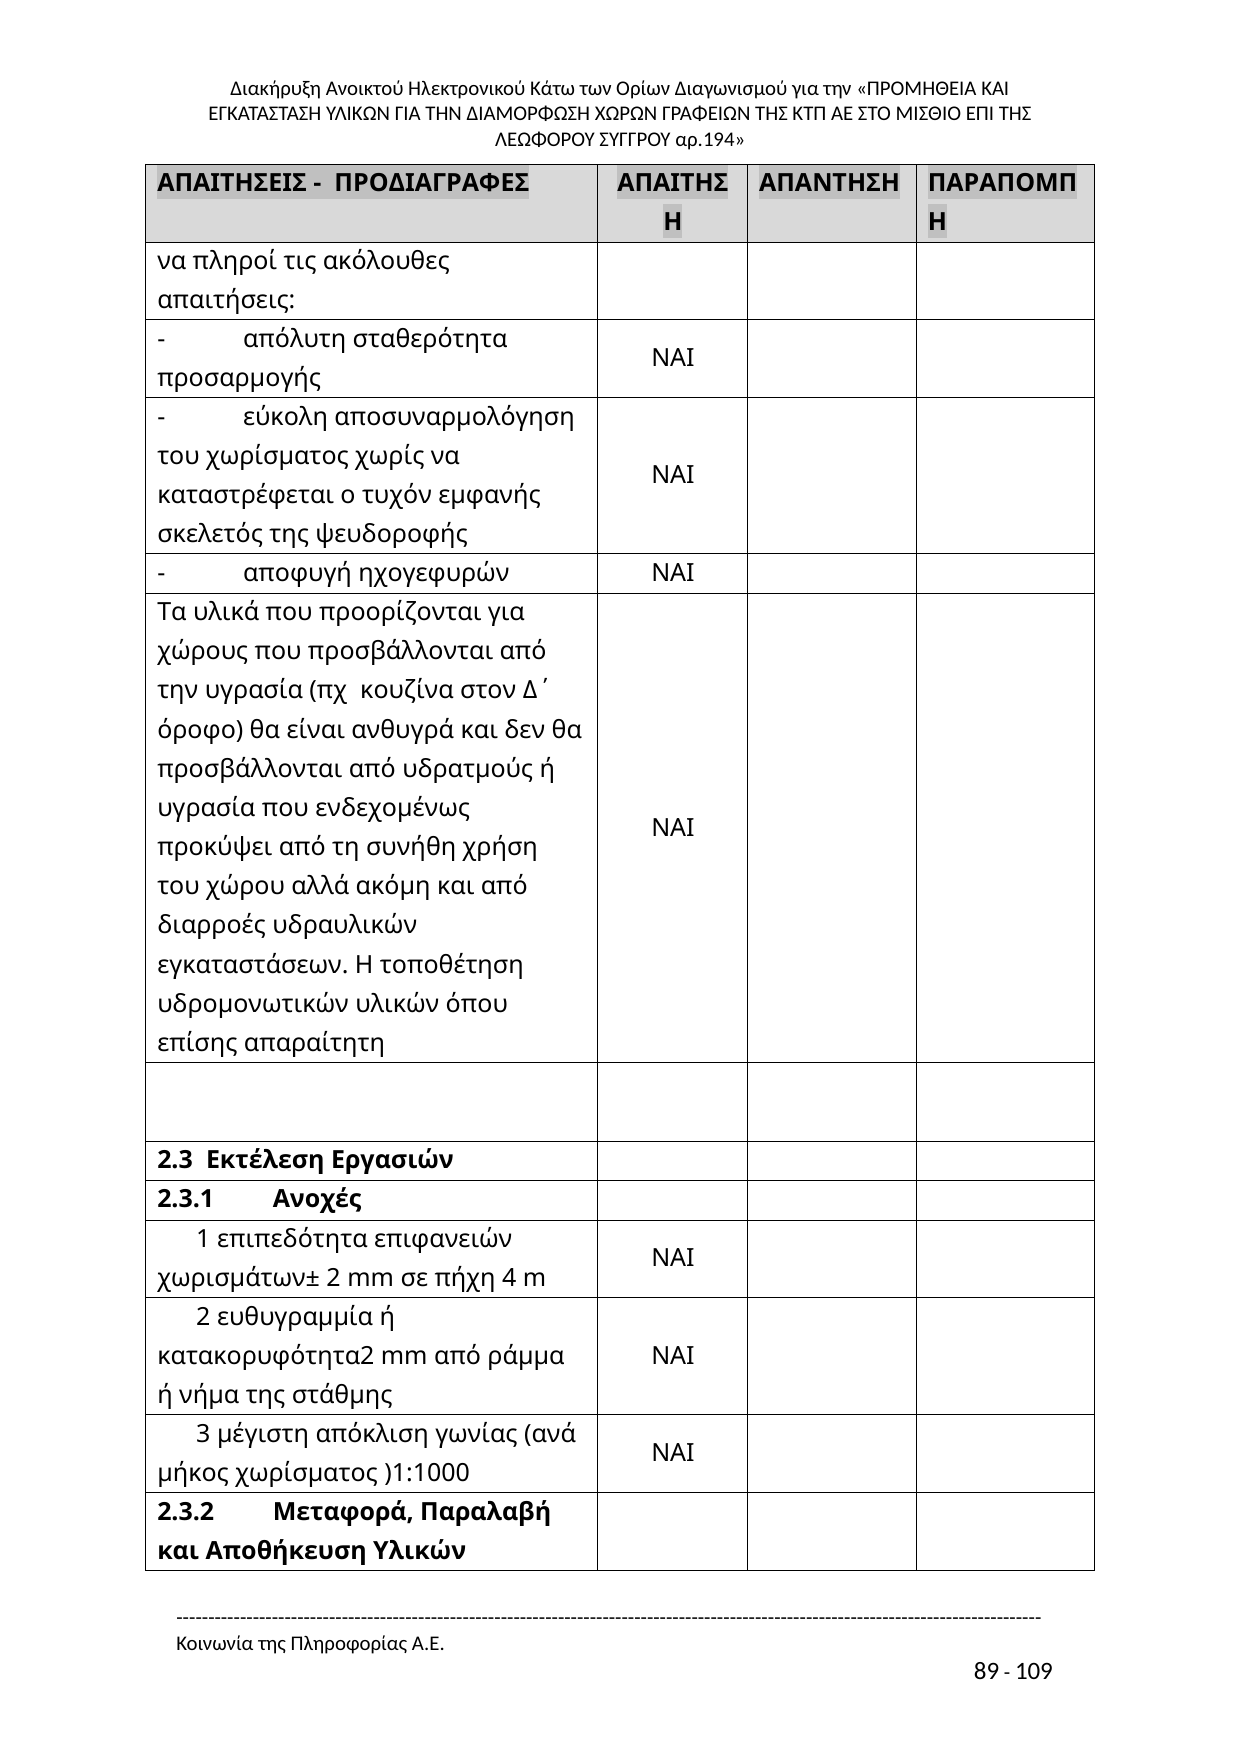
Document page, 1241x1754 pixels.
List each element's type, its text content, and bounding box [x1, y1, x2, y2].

table_cell [598, 243, 747, 319]
table_cell 2 ευθυγραμμία ή κατακορυφότητα2 mm από ράμμα ή νήμα της στάθμης [146, 1298, 597, 1414]
table_cell [598, 1063, 747, 1141]
table_cell ΝΑΙ [598, 398, 747, 553]
table_cell - αποφυγή ηχογεφυρών [146, 554, 597, 593]
table_cell [748, 320, 916, 397]
table_cell [748, 1063, 916, 1141]
table_cell 2.3 Εκτέλεση Εργασιών [146, 1142, 597, 1180]
table_cell [917, 1298, 1094, 1414]
table_cell - εύκολη αποσυναρμολόγηση του χωρίσματος χωρίς να καταστρέφεται ο τυχόν εμφανής σκελετός της ψευδοροφής [146, 398, 597, 553]
table_cell [748, 554, 916, 593]
table_cell [917, 1142, 1094, 1180]
table_cell [748, 1221, 916, 1297]
table_cell ΝΑΙ [598, 320, 747, 397]
table_cell [917, 1493, 1094, 1570]
table_cell [598, 1142, 747, 1180]
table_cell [146, 243, 597, 319]
table_cell [748, 243, 916, 319]
table_cell [917, 320, 1094, 397]
table_cell [748, 1415, 916, 1492]
table_cell 2.3.1 Ανοχές [146, 1181, 597, 1219]
table_cell 3 μέγιστη απόκλιση γωνίας (ανά μήκος χωρίσματος )1:1000 [146, 1415, 597, 1492]
table_cell [748, 1181, 916, 1219]
table_cell ΝΑΙ [598, 1298, 747, 1414]
table_cell [748, 1142, 916, 1180]
table_cell [598, 1181, 747, 1219]
table_cell [917, 1415, 1094, 1492]
table_cell [917, 398, 1094, 553]
table_header ΠΑΡΑΠΟΜΠΗ [917, 165, 1094, 242]
table_cell 2.3.2 Μεταφορά, Παραλαβή και Αποθήκευση Υλικών [146, 1493, 597, 1570]
table_cell [917, 554, 1094, 593]
table_cell [748, 1298, 916, 1414]
table_header ΑΠΑΙΤΗΣΕΙΣ - ΠΡΟΔΙΑΓΡΑΦΕΣ [146, 165, 597, 242]
table_cell [917, 243, 1094, 319]
table_cell [748, 398, 916, 553]
table_cell [917, 1181, 1094, 1219]
table_cell [917, 1221, 1094, 1297]
table_cell ΝΑΙ [598, 554, 747, 593]
table_header ΑΠΑΙΤΗΣΗ [598, 165, 747, 242]
table_cell [917, 1063, 1094, 1141]
table_cell - απόλυτη σταθερότητα προσαρμογής [146, 320, 597, 397]
table_cell 1 επιπεδότητα επιφανειών χωρισμάτων± 2 mm σε πήχη 4 m [146, 1221, 597, 1297]
table_cell [748, 1493, 916, 1570]
table_header ΑΠΑΝΤΗΣΗ [748, 165, 916, 242]
table_cell ΝΑΙ [598, 594, 747, 1062]
table_cell [917, 594, 1094, 1062]
table_cell ΝΑΙ [598, 1221, 747, 1297]
table_cell Τα υλικά που προορίζονται για χώρους που προσβάλλονται από την υγρασία (πχ κουζίνα στον Δ΄ όροφο) θα είναι ανθυγρά και δεν θα προσβάλλονται από υδρατμούς ή υγρασία που ενδεχομένως προκύψει από τη συνήθη χρήση του χώρου αλλά ακόμη και από διαρροές υδραυλικών εγκαταστάσεων. Η τοποθέτηση υδρομονωτικών υλικών όπου επίσης απαραίτητη [146, 594, 597, 1062]
table_cell [598, 1493, 747, 1570]
table_cell ΝΑΙ [598, 1415, 747, 1492]
table_cell [748, 594, 916, 1062]
table_cell [146, 1063, 597, 1141]
